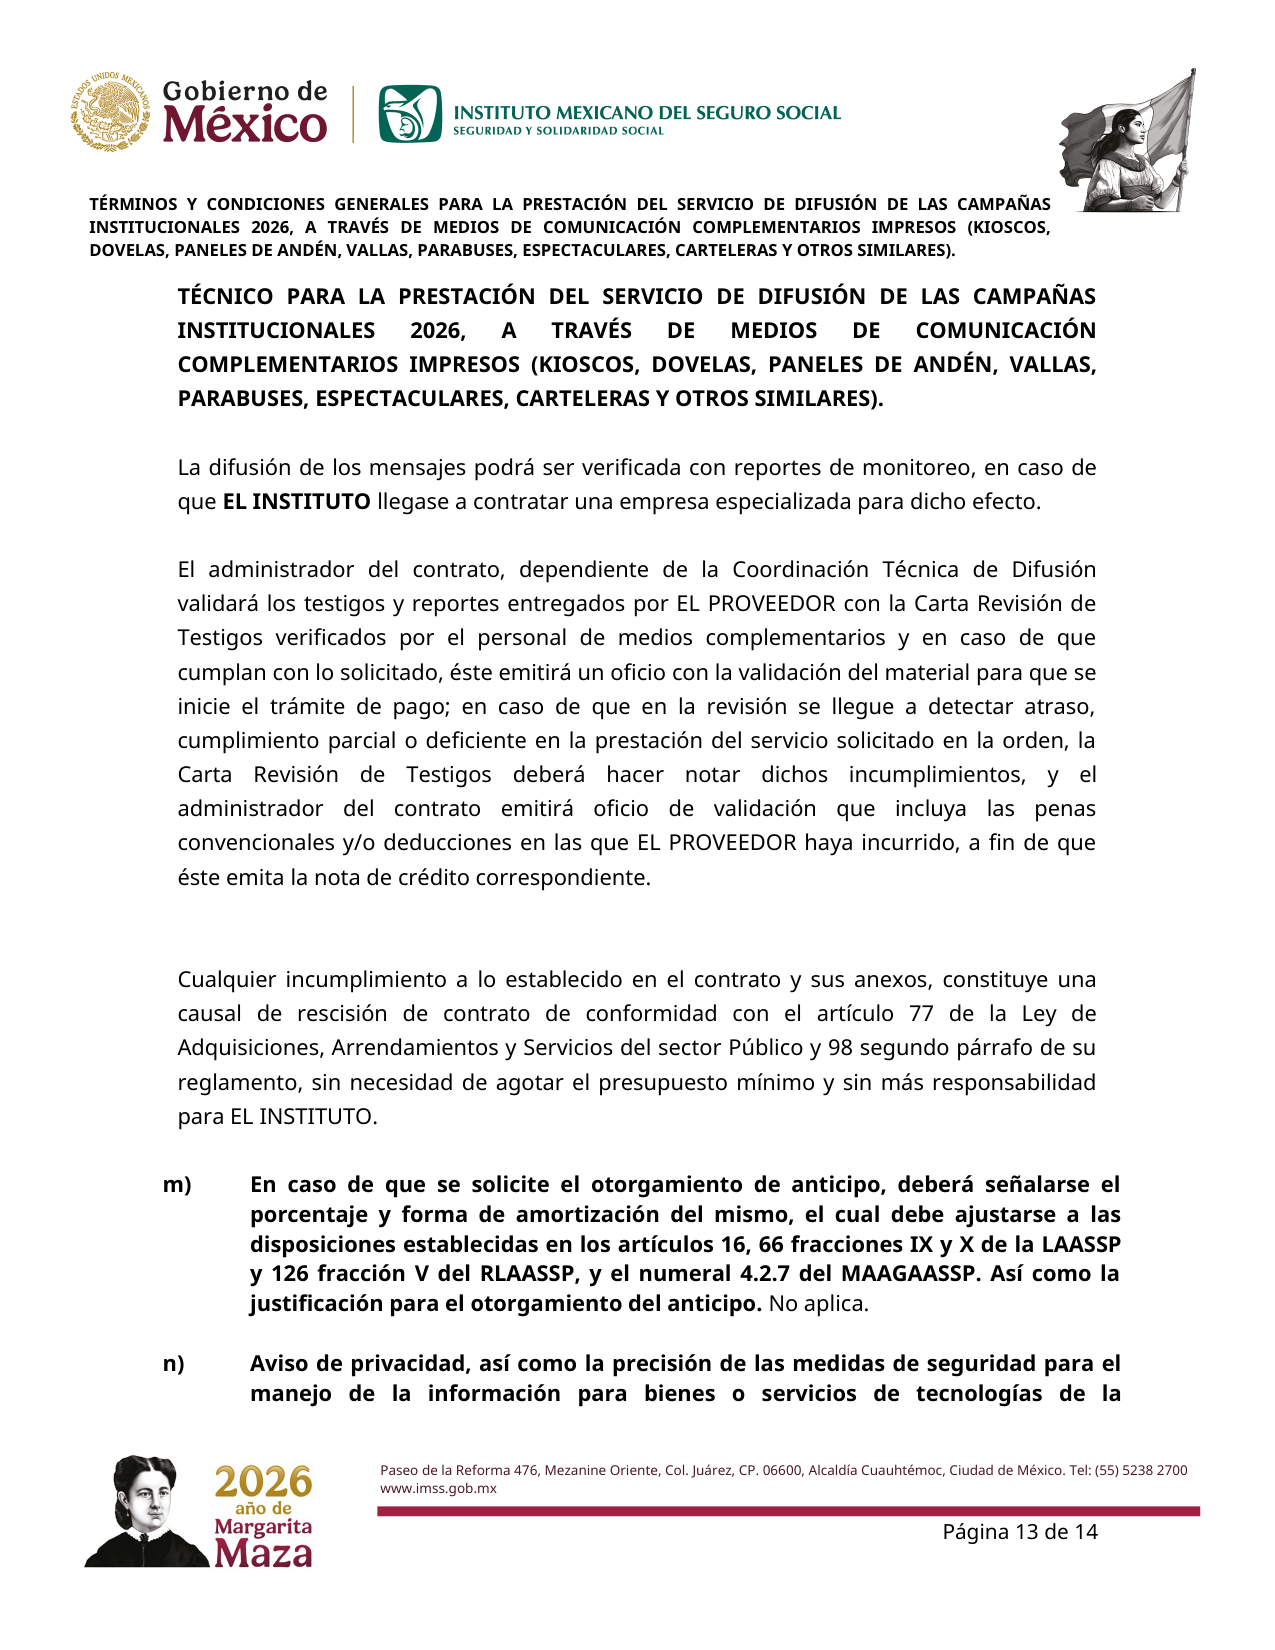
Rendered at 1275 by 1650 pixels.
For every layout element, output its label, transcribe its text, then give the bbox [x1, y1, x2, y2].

text Cualquier incumplimiento a lo establecido en el contrato y sus anexos, constituye una causal de rescisión de contrato de conformidad con el artículo 77 de la Ley de Adquisiciones, Arrendamientos y Servicios del sector Público y 98 segundo párrafo de su reglamento, sin necesidad de agotar el presupuesto mínimo y sin más responsabilidad para EL INSTITUTO. [177, 964, 1098, 1130]
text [177, 281, 1098, 413]
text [162, 1348, 1122, 1407]
text La difusión de los mensajes podrá ser verificada con reportes de monitoreo, en caso de que EL INSTITUTO llegase a contratar una empresa especializada para dicho efecto. [177, 451, 1098, 515]
text m) En caso de que se solicite el otorgamiento de anticipo, deberá señalarse el porcentaje y forma de amortización del mismo, el cual debe ajustarse a las disposiciones establecidas en los artículos 16, 66 fracciones IX y X de la LAASSP y 126 fracción V del RLAASSP, y el numeral 4.2.7 del MAAGAASSP. Así como la justificación para el otorgamiento del anticipo. No aplica. [162, 1169, 1122, 1318]
text El administrador del contrato, dependiente de la Coordinación Técnica de Difusión validará los testigos y reportes entregados por EL PROVEEDOR con la Carta Revisión de Testigos verificados por el personal de medios complementarios y en caso de que cumplan con lo solicitado, éste emitirá un oficio con la validación del material para que se inicie el trámite de pago; en caso de que en la revisión se llegue a detectar atraso, cumplimiento parcial o deficiente en la prestación del servicio solicitado en la orden, la Carta Revisión de Testigos deberá hacer notar dichos incumplimientos, y el administrador del contrato emitirá oficio de validación que incluya las penas convencionales y/o deducciones en las que EL PROVEEDOR haya incurrido, a fin de que éste emita la nota de crédito correspondiente. [177, 554, 1098, 891]
picture [0, 0, 1274, 1649]
